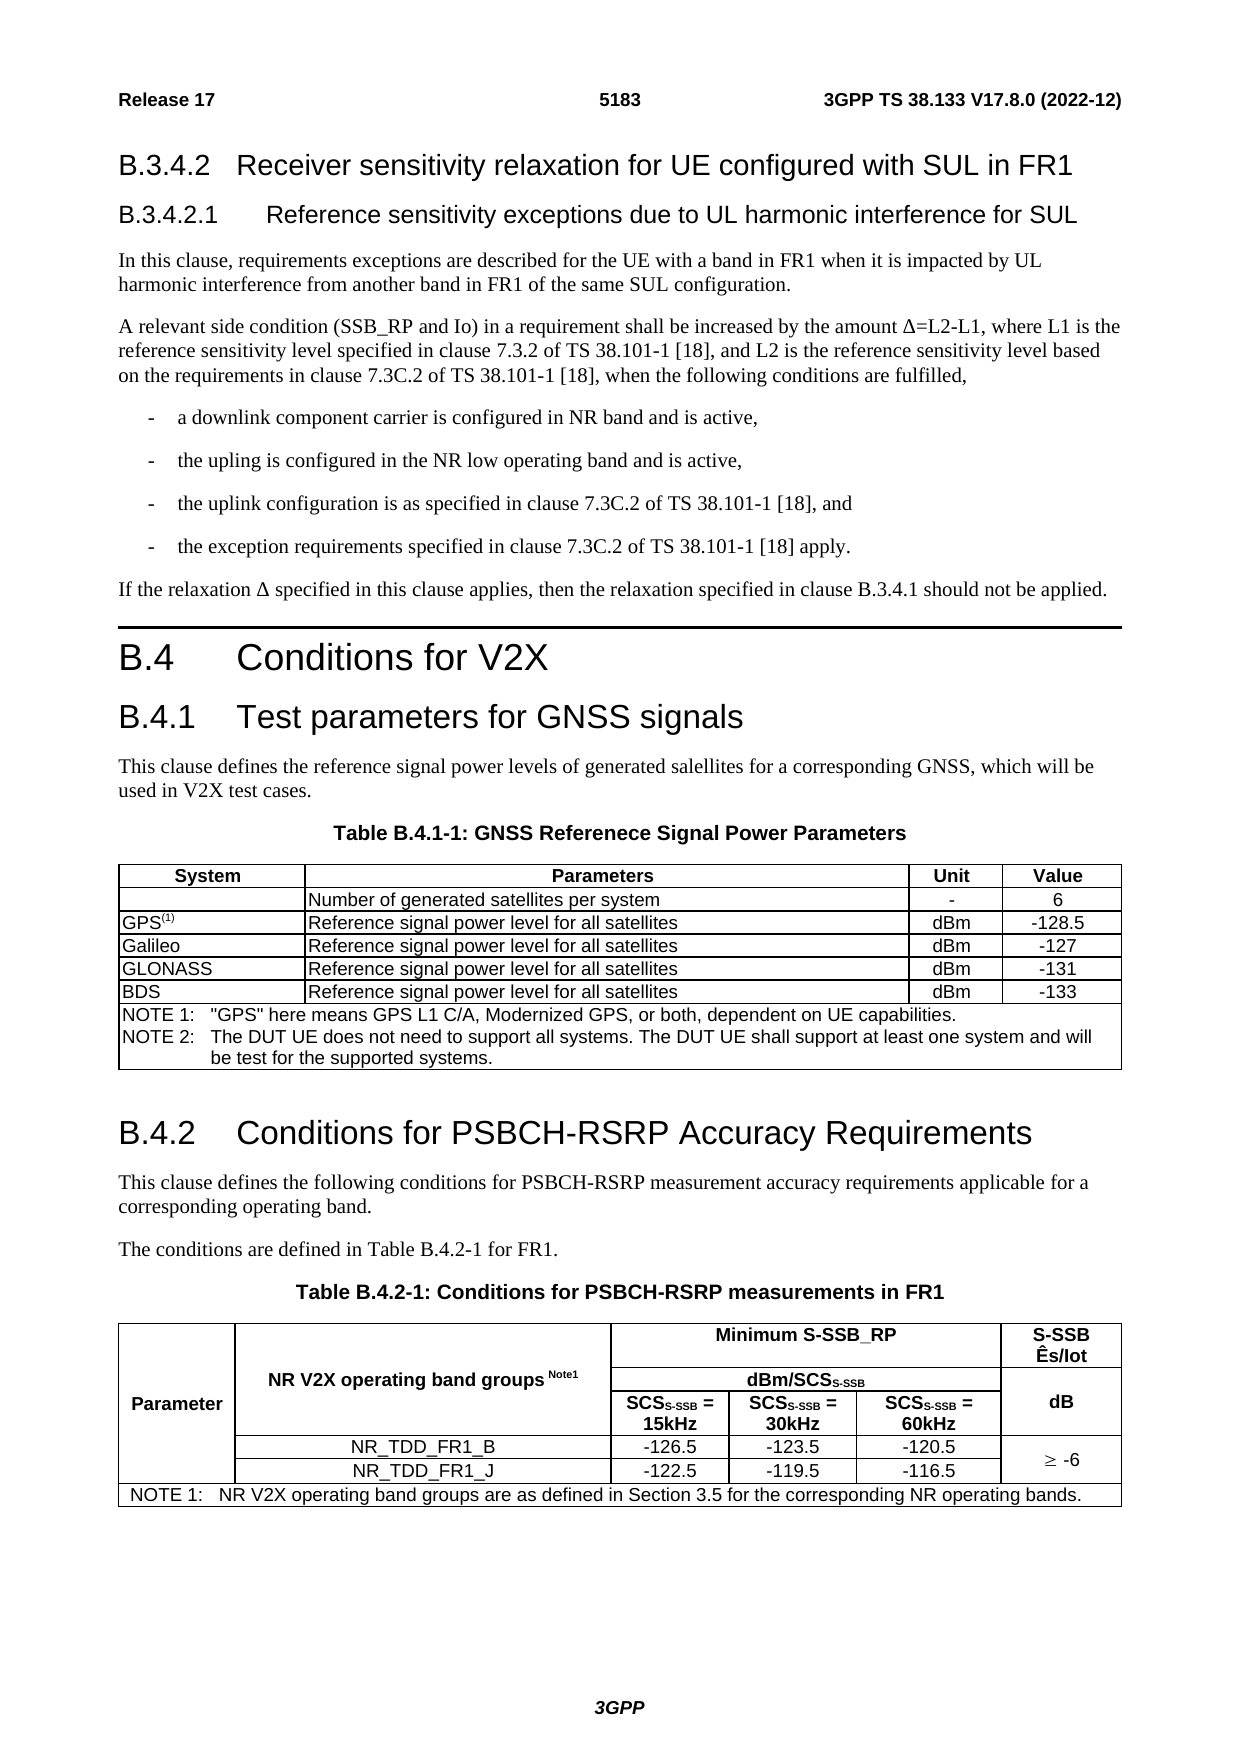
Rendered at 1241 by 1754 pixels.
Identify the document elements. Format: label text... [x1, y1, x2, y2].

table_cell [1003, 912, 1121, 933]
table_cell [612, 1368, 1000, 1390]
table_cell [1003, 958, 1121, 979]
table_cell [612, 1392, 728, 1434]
text The conditions are defined in Table B.4.2-1 for FR1. [118, 1237, 1122, 1261]
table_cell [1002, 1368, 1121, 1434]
text Table B.4.2-1: Conditions for PSBCH-RSRP measurements in FR1 [118, 1280, 1122, 1304]
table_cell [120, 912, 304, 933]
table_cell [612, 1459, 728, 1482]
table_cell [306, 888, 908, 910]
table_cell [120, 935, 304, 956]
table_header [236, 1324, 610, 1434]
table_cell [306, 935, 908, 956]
text - the exception requirements specified in clause 7.3C.2 of TS 38.101-1 [18] apply. [148, 534, 1122, 558]
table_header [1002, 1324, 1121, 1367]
subtitle B.4.1 Test parameters for GNSS signals [118, 697, 1122, 735]
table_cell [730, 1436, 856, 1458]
subtitle B.4 Conditions for V2X [118, 629, 1122, 678]
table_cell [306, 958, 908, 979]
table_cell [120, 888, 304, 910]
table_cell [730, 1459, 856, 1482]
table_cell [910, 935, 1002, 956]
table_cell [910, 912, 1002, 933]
text Table B.4.1-1: GNSS Referenece Signal Power Parameters [118, 821, 1122, 845]
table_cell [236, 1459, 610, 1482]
text - a downlink component carrier is configured in NR band and is active, [148, 405, 1122, 429]
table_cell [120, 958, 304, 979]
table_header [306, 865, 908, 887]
text If the relaxation Δ specified in this clause applies, then the relaxation specified in clause B.3.4.1 should not be applied. [118, 577, 1122, 601]
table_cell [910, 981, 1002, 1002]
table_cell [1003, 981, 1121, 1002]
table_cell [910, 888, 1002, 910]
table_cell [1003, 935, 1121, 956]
text - the upling is configured in the NR low operating band and is active, [148, 448, 1122, 472]
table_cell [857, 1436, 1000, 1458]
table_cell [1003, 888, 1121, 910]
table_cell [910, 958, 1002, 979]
text This clause defines the reference signal power levels of generated salellites for a corresponding GNSS, which will be used in V2X test cases. [118, 754, 1122, 802]
text In this clause, requirements exceptions are described for the UE with a band in FR1 when it is impacted by UL harmonic interference from another band in FR1 of the same SUL configuration. [118, 247, 1122, 296]
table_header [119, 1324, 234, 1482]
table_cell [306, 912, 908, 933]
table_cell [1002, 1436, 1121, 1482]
subtitle B.4.2 Conditions for PSBCH-RSRP Accuracy Requirements [118, 1113, 1122, 1151]
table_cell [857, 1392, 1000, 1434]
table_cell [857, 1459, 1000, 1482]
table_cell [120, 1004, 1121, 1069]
text This clause defines the following conditions for PSBCH-RSRP measurement accuracy requirements applicable for a corresponding operating band. [118, 1170, 1122, 1218]
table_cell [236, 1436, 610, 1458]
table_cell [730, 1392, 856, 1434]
text A relevant side condition (SSB_RP and Io) in a requirement shall be increased by the amount Δ=L2-L1, where L1 is the reference sensitivity level specified in clause 7.3.2 of TS 38.101-1 [18], and L2 is the reference sensitivity level based on the requirements in clause 7.3C.2 of TS 38.101-1 [18], when the following conditions are fulfilled, [118, 314, 1122, 387]
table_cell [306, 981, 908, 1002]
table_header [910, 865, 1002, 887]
subtitle B.3.4.2 Receiver sensitivity relaxation for UE configured with SUL in FR1 [118, 148, 1122, 181]
subtitle B.3.4.2.1 Reference sensitivity exceptions due to UL harmonic interference for SUL [118, 200, 1122, 229]
text - the uplink configuration is as specified in clause 7.3C.2 of TS 38.101-1 [18], and [148, 491, 1122, 515]
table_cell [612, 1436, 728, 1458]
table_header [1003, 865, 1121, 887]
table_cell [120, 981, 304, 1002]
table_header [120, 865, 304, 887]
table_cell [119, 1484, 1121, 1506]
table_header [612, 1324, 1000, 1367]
